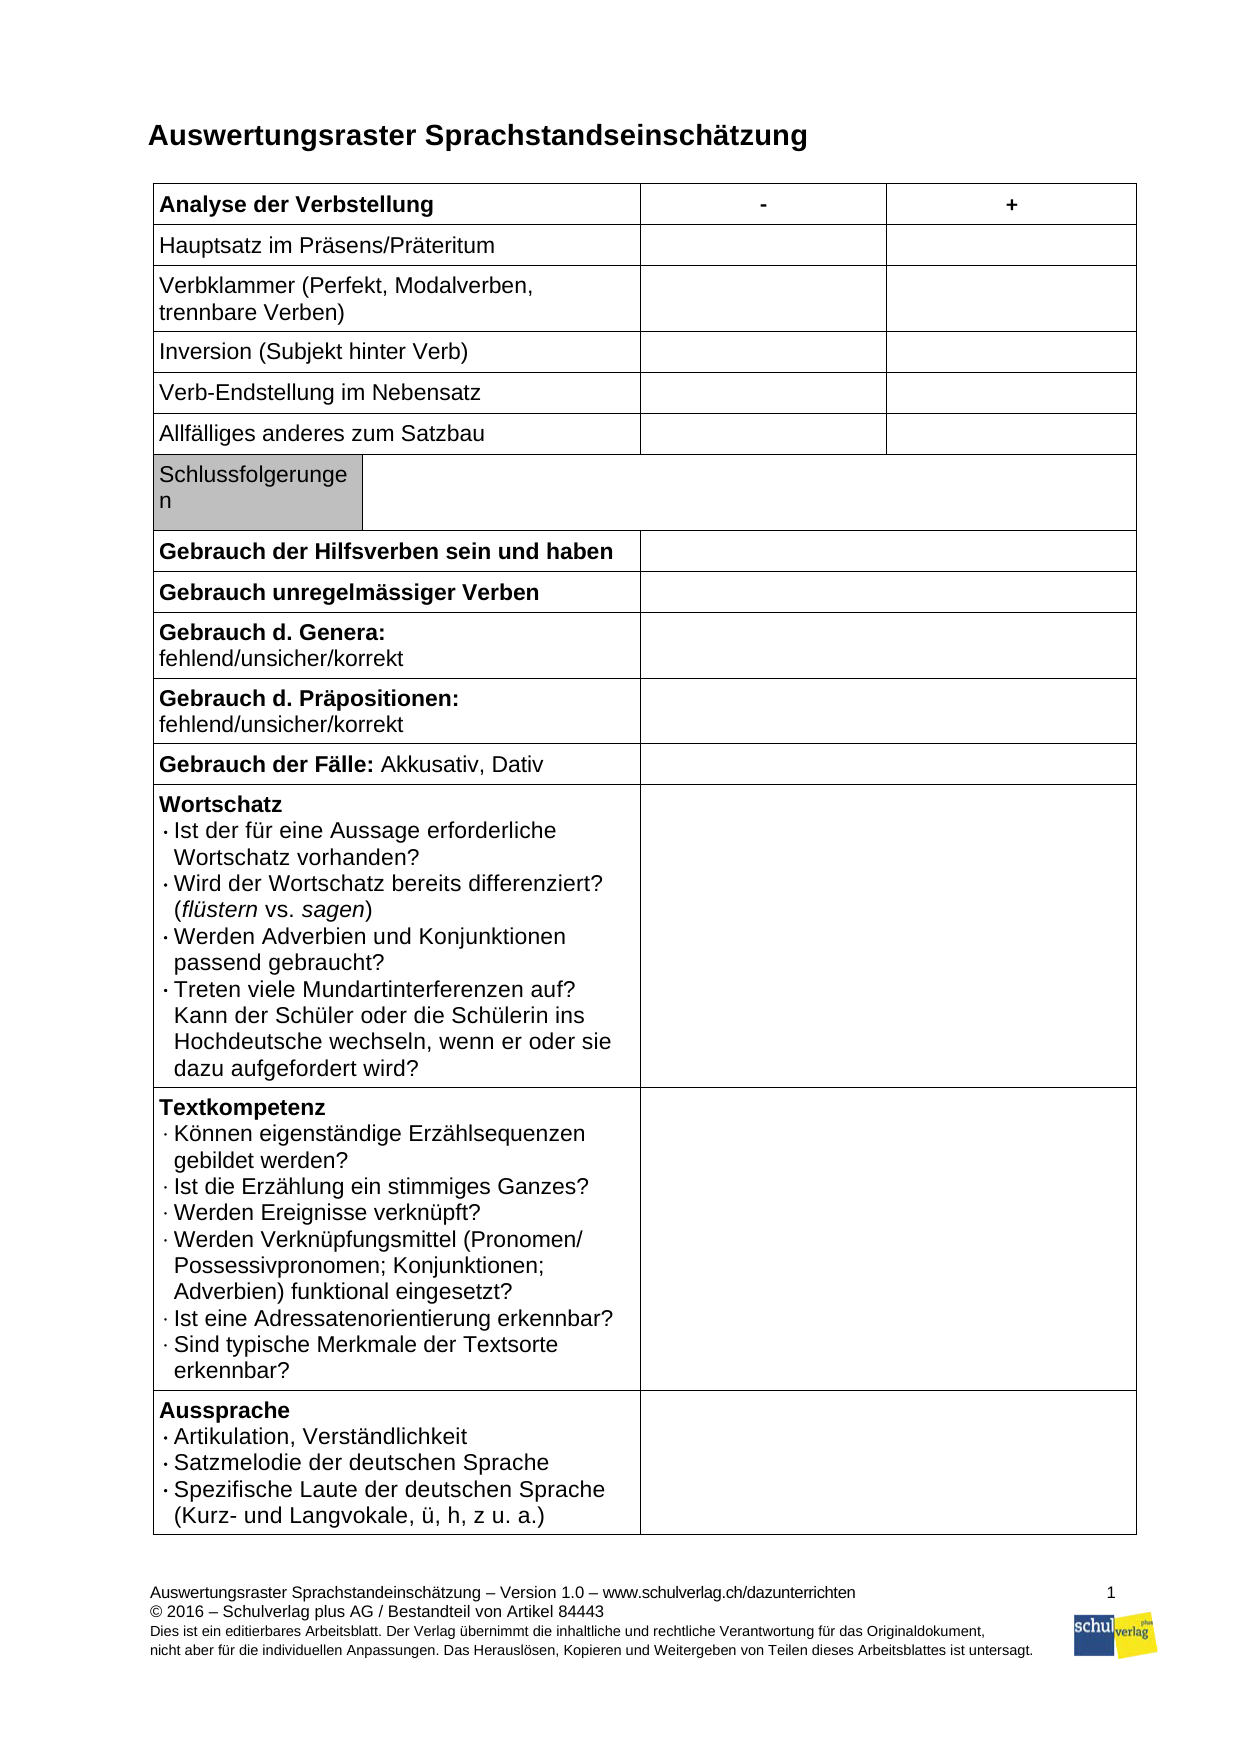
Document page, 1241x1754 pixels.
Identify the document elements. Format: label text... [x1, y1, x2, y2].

table_header + [887, 184, 1136, 224]
table_cell Verbklammer (Perfekt, Modalverben, trennbare Verben) [154, 266, 640, 331]
table_cell [641, 613, 1136, 677]
table_cell [641, 531, 1136, 571]
table_cell [641, 1088, 1136, 1390]
table_cell [641, 572, 1136, 612]
list Auswertungsraster Sprachstandseinschätzung [148, 118, 1152, 152]
table_cell [641, 266, 886, 331]
table_cell Gebrauch d. Präpositionen: fehlend/unsicher/korrekt [154, 679, 640, 743]
table_header Analyse der Verbstellung [154, 184, 640, 224]
table_cell Wortschatz Ist der für eine Aussage erforderliche Wortschatz vorhanden? Wird der Wortschatz bereits differenziert? (flüstern vs. sagen) Werden Adverbien und Konjunktionen passend gebraucht? Treten viele Mundartinterferenzen auf? Kann der Schüler oder die Schülerin ins Hochdeutsche wechseln, wenn er oder sie dazu aufgefordert wird? [154, 785, 640, 1087]
picture [1074, 1612, 1158, 1659]
table_cell Schlussfolgerungen [154, 455, 362, 530]
table_cell [641, 679, 1136, 743]
table_cell [887, 373, 1136, 413]
table_cell Inversion (Subjekt hinter Verb) [154, 332, 640, 372]
table_cell [641, 785, 1136, 1087]
table_cell [887, 225, 1136, 265]
table_cell Aussprache Artikulation, Verständlichkeit Satzmelodie der deutschen Sprache Spezifische Laute der deutschen Sprache (Kurz- und Langvokale, ü, h, z u. a.) [154, 1391, 640, 1534]
table_cell Allfälliges anderes zum Satzbau [154, 414, 640, 454]
table_cell Gebrauch der Fälle: Akkusativ, Dativ [154, 744, 640, 784]
table_cell [887, 266, 1136, 331]
table_header - [641, 184, 886, 224]
table_cell Textkompetenz Können eigenständige Erzählsequenzen gebildet werden? Ist die Erzählung ein stimmiges Ganzes? Werden Ereignisse verknüpft? Werden Verknüpfungsmittel (Pronomen/ Possessivpronomen; Konjunktionen; Adverbien) funktional eingesetzt? Ist eine Adressatenorientierung erkennbar? Sind typische Merkmale der Textsorte erkennbar? [154, 1088, 640, 1390]
table_cell Gebrauch der Hilfsverben sein und haben [154, 531, 640, 571]
table_cell [887, 414, 1136, 454]
table_cell [641, 373, 886, 413]
table_cell [641, 1391, 1136, 1534]
table_cell [641, 225, 886, 265]
table_cell [641, 744, 1136, 784]
table_cell Gebrauch unregelmässiger Verben [154, 572, 640, 612]
table_cell [641, 332, 886, 372]
table_cell Hauptsatz im Präsens/Präteritum [154, 225, 640, 265]
table_cell Verb-Endstellung im Nebensatz [154, 373, 640, 413]
table_cell Gebrauch d. Genera: fehlend/unsicher/korrekt [154, 613, 640, 677]
table_cell [887, 332, 1136, 372]
table_cell [641, 414, 886, 454]
table_cell [363, 455, 1136, 530]
